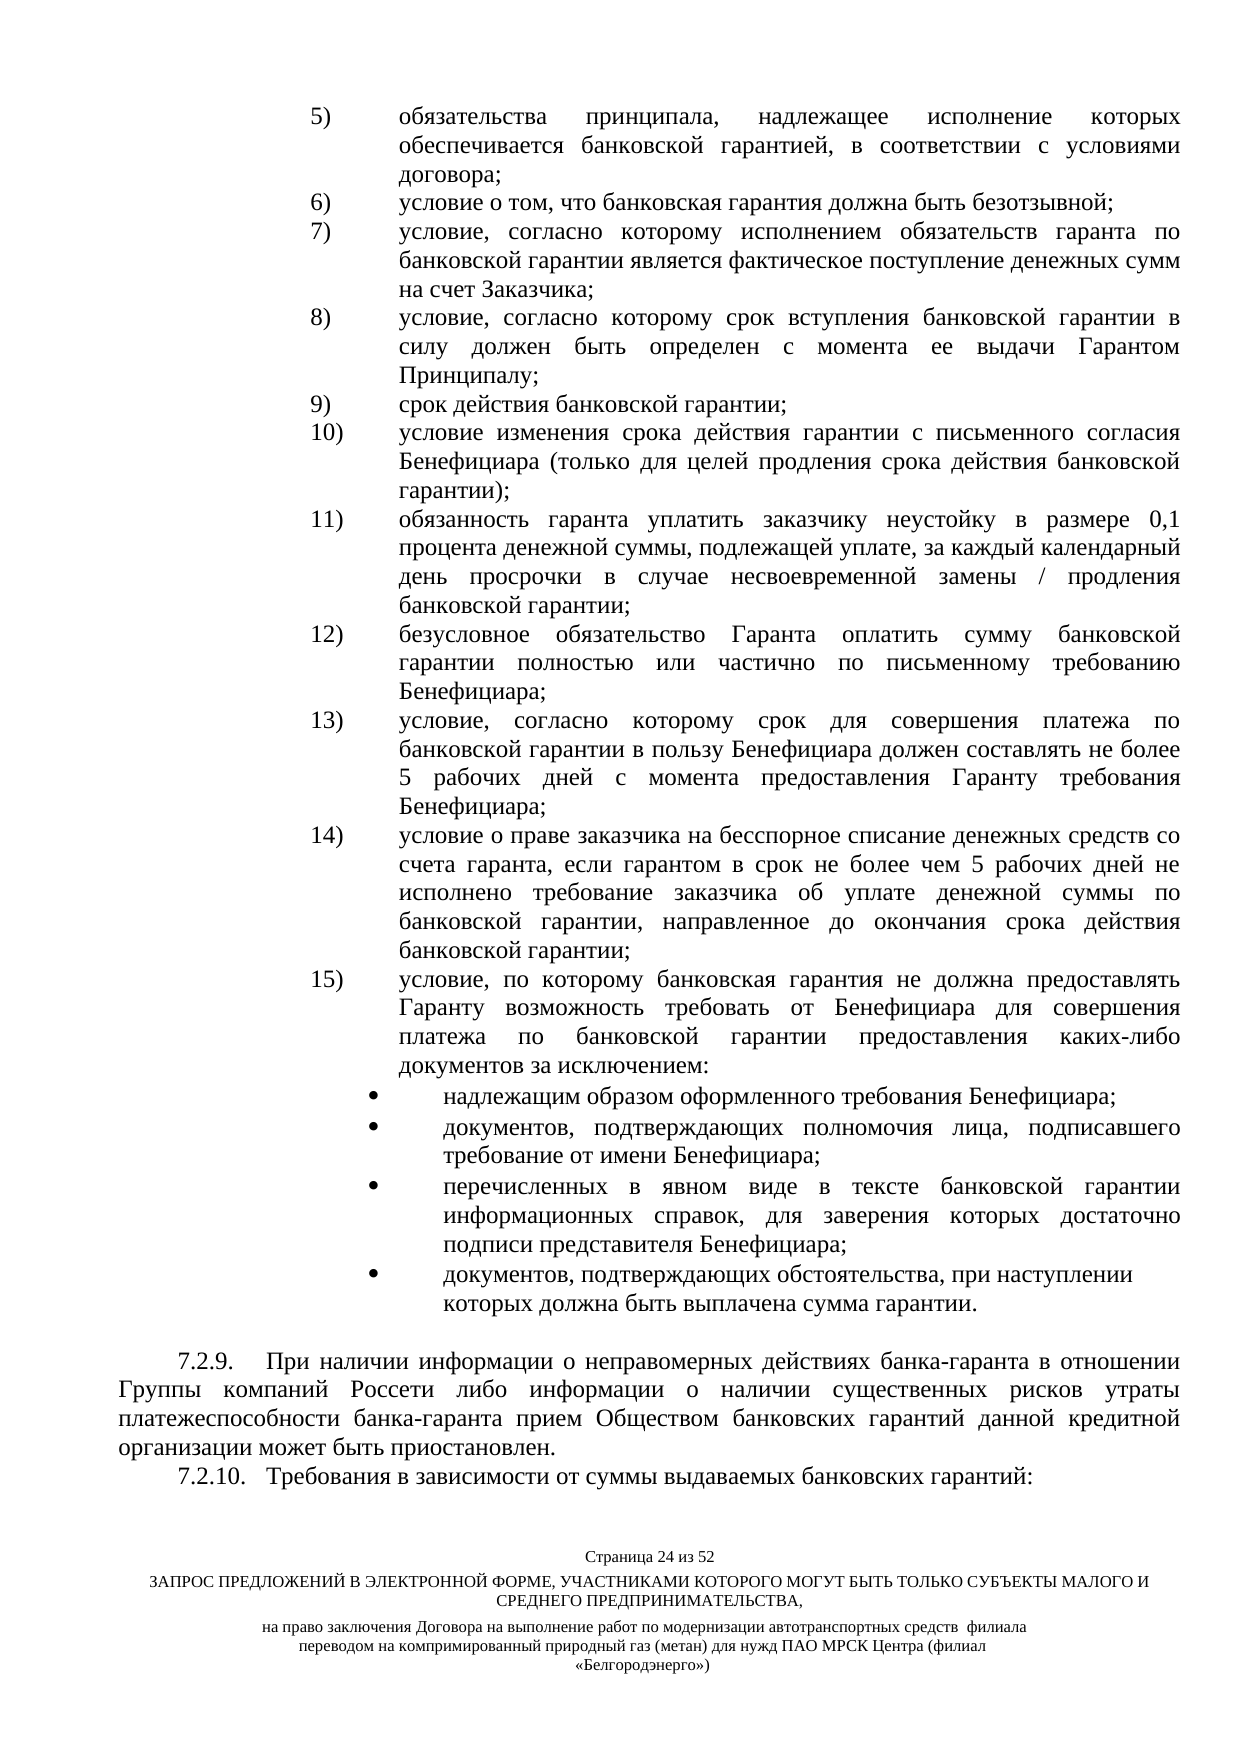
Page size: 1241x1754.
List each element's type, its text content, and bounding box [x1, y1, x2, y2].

list обязательства принципала, надлежащее исполнение которых обеспечивается банковской гарантией, в соответствии с условиями договора; [310, 101, 1181, 187]
list надлежащим образом оформленного требования Бенефициара; [369, 1081, 1181, 1109]
list условие изменения срока действия гарантии с письменного согласия Бенефициара (только для целей продления срока действия банковской гарантии); [310, 417, 1181, 504]
list перечисленных в явном виде в тексте банковской гарантии информационных справок, для заверения которых достаточно подписи представителя Бенефициара; [369, 1171, 1181, 1257]
list При наличии информации о неправомерных действиях банка-гаранта в отношении Группы компаний Россети либо информации о наличии существенных рисков утраты платежеспособности банка-гаранта прием Обществом банковских гарантий данной кредитной организации может быть приостановлен. [118, 1346, 1181, 1461]
list условие о том, что банковская гарантия должна быть безотзывной; [310, 187, 1181, 216]
list условие о праве заказчика на бесспорное списание денежных средств со счета гаранта, если гарантом в срок не более чем 5 рабочих дней не исполнено требование заказчика об уплате денежной суммы по банковской гарантии, направленное до окончания срока действия банковской гарантии; [310, 820, 1181, 964]
list срок действия банковской гарантии; [310, 389, 1181, 417]
list условие, согласно которому срок вступления банковской гарантии в силу должен быть определен с момента ее выдачи Гарантом Принципалу; [310, 302, 1181, 389]
list документов, подтверждающих обстоятельства, при наступлении которых должна быть выплачена сумма гарантии. [369, 1259, 1181, 1317]
list условие, согласно которому срок для совершения платежа по банковской гарантии в пользу Бенефициара должен составлять не более 5 рабочих дней с момента предоставления Гаранту требования Бенефициара; [310, 705, 1181, 820]
list условие, согласно которому исполнением обязательств гаранта по банковской гарантии является фактическое поступление денежных сумм на счет Заказчика; [310, 216, 1181, 302]
list документов, подтверждающих полномочия лица, подписавшего требование от имени Бенефициара; [369, 1112, 1181, 1169]
list обязанность гаранта уплатить заказчику неустойку в размере 0,1 процента денежной суммы, подлежащей уплате, за каждый календарный день просрочки в случае несвоевременной замены / продления банковской гарантии; [310, 504, 1181, 619]
list условие, по которому банковская гарантия не должна предоставлять Гаранту возможность требовать от Бенефициара для совершения платежа по банковской гарантии предоставления каких-либо документов за исключением: [310, 964, 1181, 1079]
list безусловное обязательство Гаранта оплатить сумму банковской гарантии полностью или частично по письменному требованию Бенефициара; [310, 619, 1181, 705]
list Требования в зависимости от суммы выдаваемых банковских гарантий: [118, 1461, 1181, 1489]
